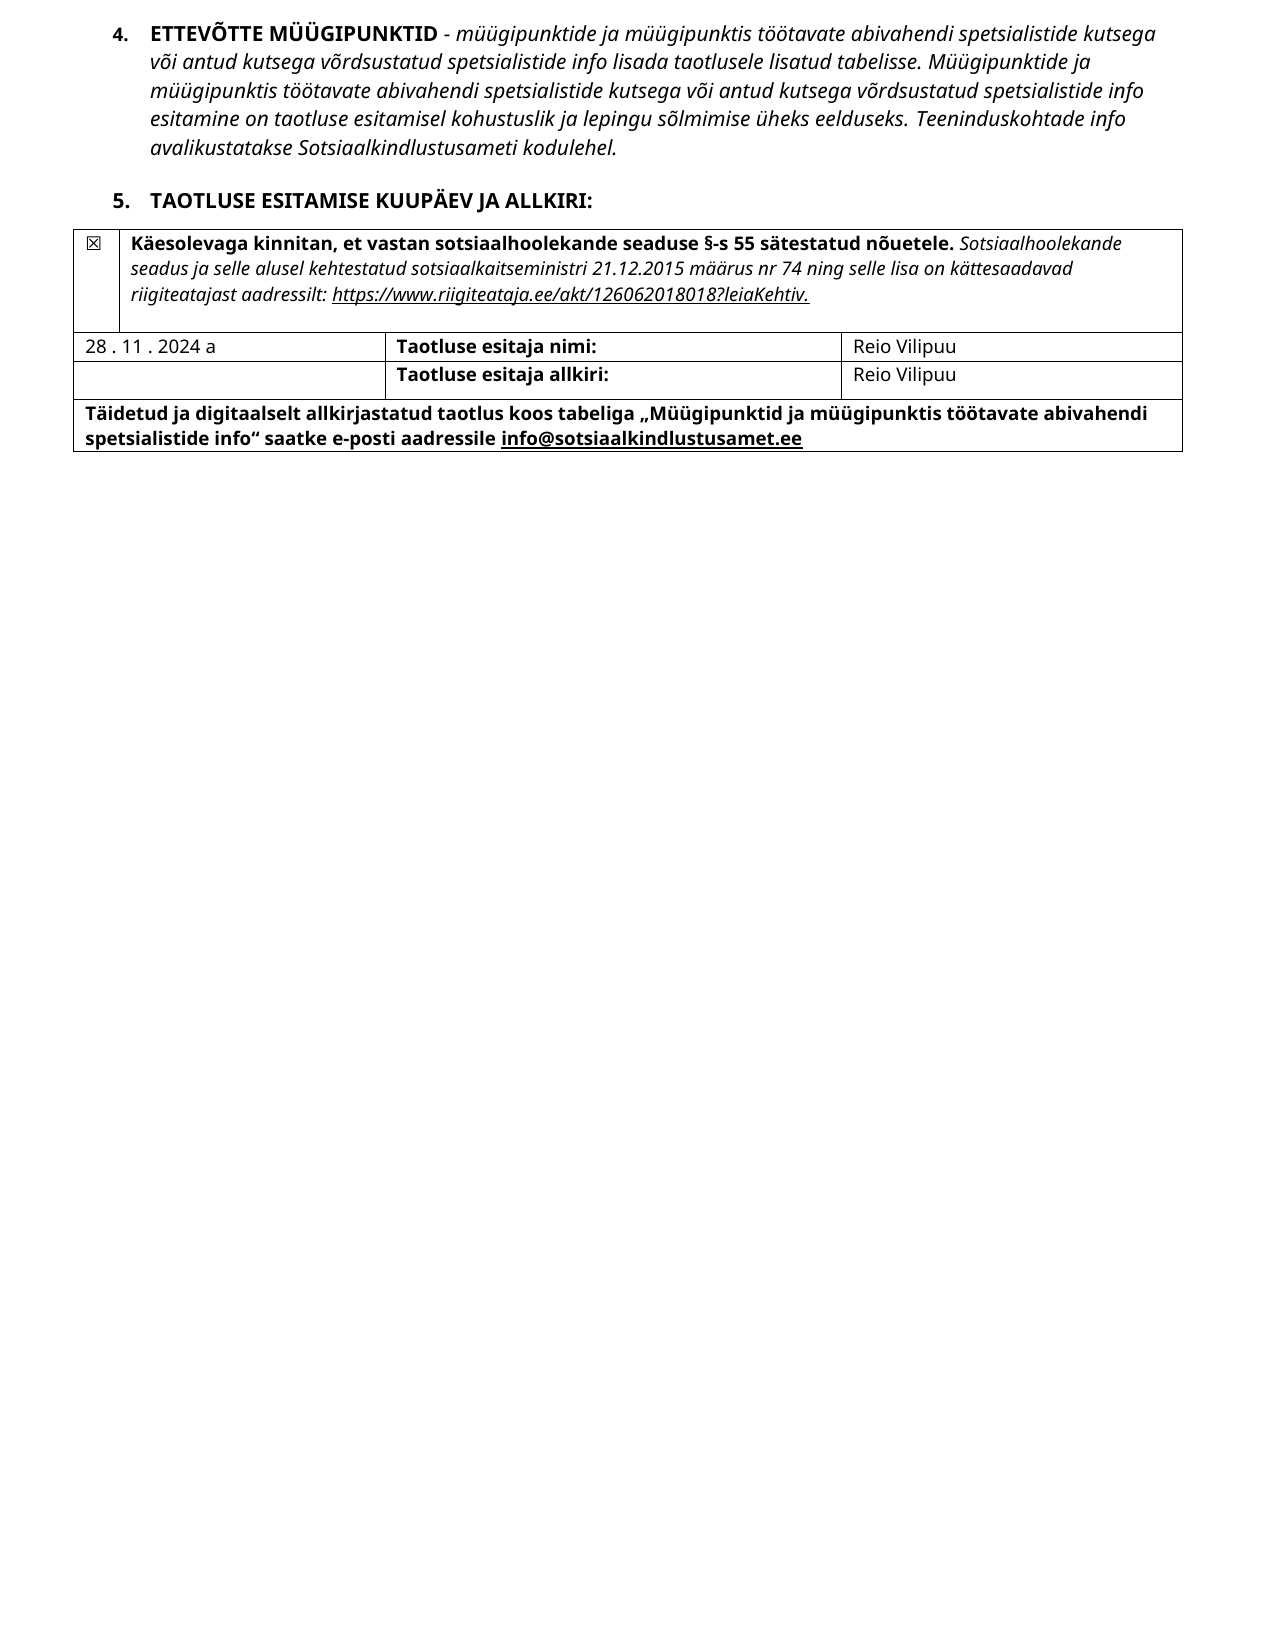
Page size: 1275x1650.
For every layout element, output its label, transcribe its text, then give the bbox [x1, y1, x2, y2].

table_cell 28 . 11 . 2024 a [74, 333, 385, 361]
table_header Käesolevaga kinnitan, et vastan sotsiaalhoolekande seaduse §-s 55 sätestatud nõuetele. Sotsiaalhoolekande seadus ja selle alusel kehtestatud sotsiaalkaitseministri 21.12.2015 määrus nr 74 ning selle lisa on kättesaadavad riigiteatajast aadressilt: https://www.riigiteataja.ee/akt/126062018018?leiaKehtiv. [120, 230, 1182, 332]
list ETTEVÕTTE MÜÜGIPUNKTID - müügipunktide ja müügipunktis töötavate abivahendi spetsialistide kutsega või antud kutsega võrdsustatud spetsialistide info lisada taotlusele lisatud tabelisse. Müügipunktide ja müügipunktis töötavate abivahendi spetsialistide kutsega või antud kutsega võrdsustatud spetsialistide info esitamine on taotluse esitamisel kohustuslik ja lepingu sõlmimise üheks eelduseks. Teeninduskohtade info avalikustatakse Sotsiaalkindlustusameti kodulehel. [112, 19, 1163, 161]
table_cell Täidetud ja digitaalselt allkirjastatud taotlus koos tabeliga „Müügipunktid ja müügipunktis töötavate abivahendi spetsialistide info“ saatke e-posti aadressile info@sotsiaalkindlustusamet.ee [74, 400, 1182, 451]
list TAOTLUSE ESITAMISE KUUPÄEV JA ALLKIRI: [112, 187, 1163, 215]
table_cell Reio Vilipuu [842, 333, 1182, 361]
table_cell Taotluse esitaja allkiri: [386, 362, 841, 399]
table_cell Taotluse esitaja nimi: [386, 333, 841, 361]
table_cell Reio Vilipuu [842, 362, 1182, 399]
table_cell [74, 362, 385, 399]
